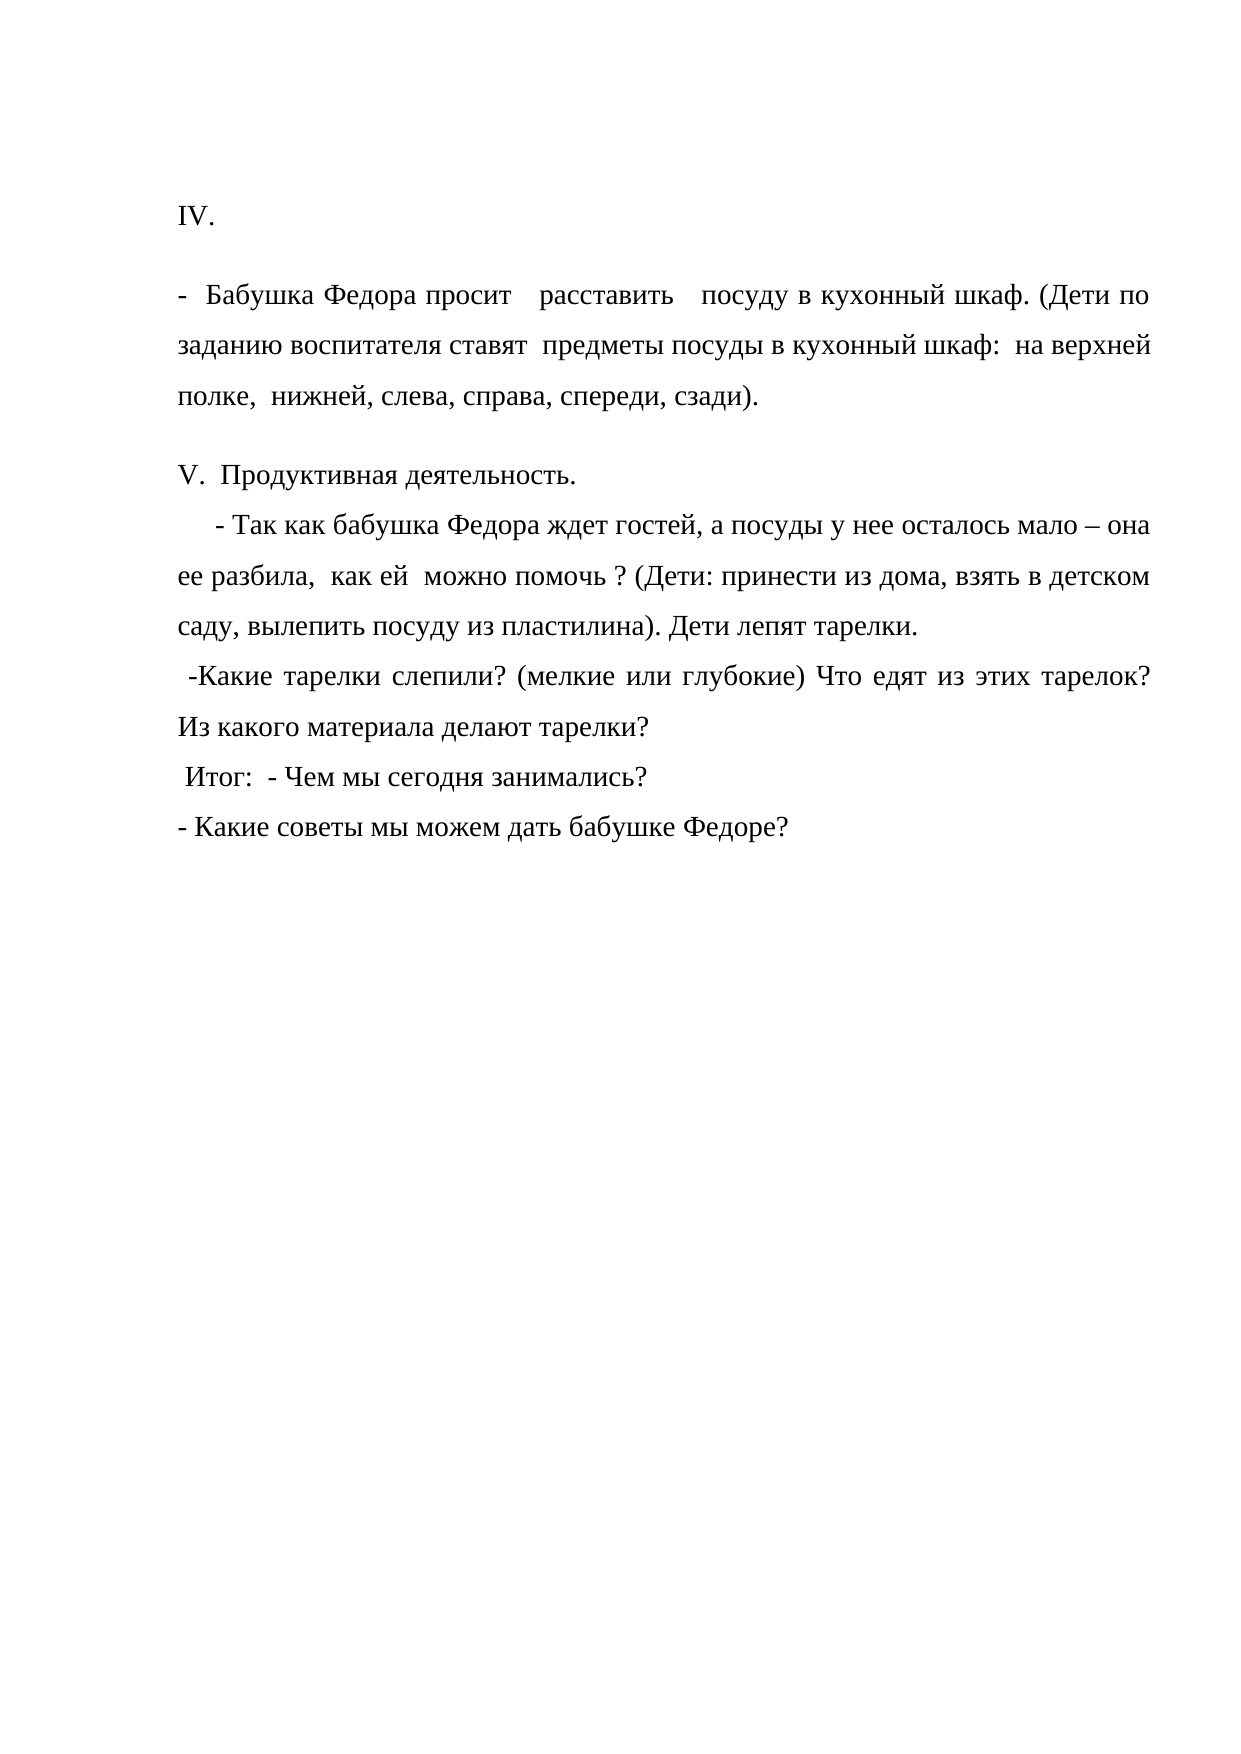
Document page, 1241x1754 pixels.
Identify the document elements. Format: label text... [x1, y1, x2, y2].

text IV. [177, 198, 1152, 231]
text -Какие тарелки слепили? (мелкие или глубокие) Что едят из этих тарелок? Из какого материала делают тарелки? [177, 658, 1152, 742]
text - Так как бабушка Федора ждет гостей, а посуды у нее осталось мало – она ее разбила, как ей можно помочь ? (Дети: принести из дома, взять в детском саду, вылепить посуду из пластилина). Дети лепят тарелки. [177, 507, 1152, 642]
text - Бабушка Федора просит расставить посуду в кухонный шкаф. (Дети по заданию воспитателя ставят предметы посуды в кухонный шкаф: на верхней полке, нижней, слева, справа, спереди, сзади). [177, 277, 1152, 411]
text - Какие советы мы можем дать бабушке Федоре? [177, 809, 1152, 843]
text V. Продуктивная деятельность. [177, 457, 1152, 491]
text Итог: - Чем мы сегодня занимались? [177, 759, 1152, 793]
